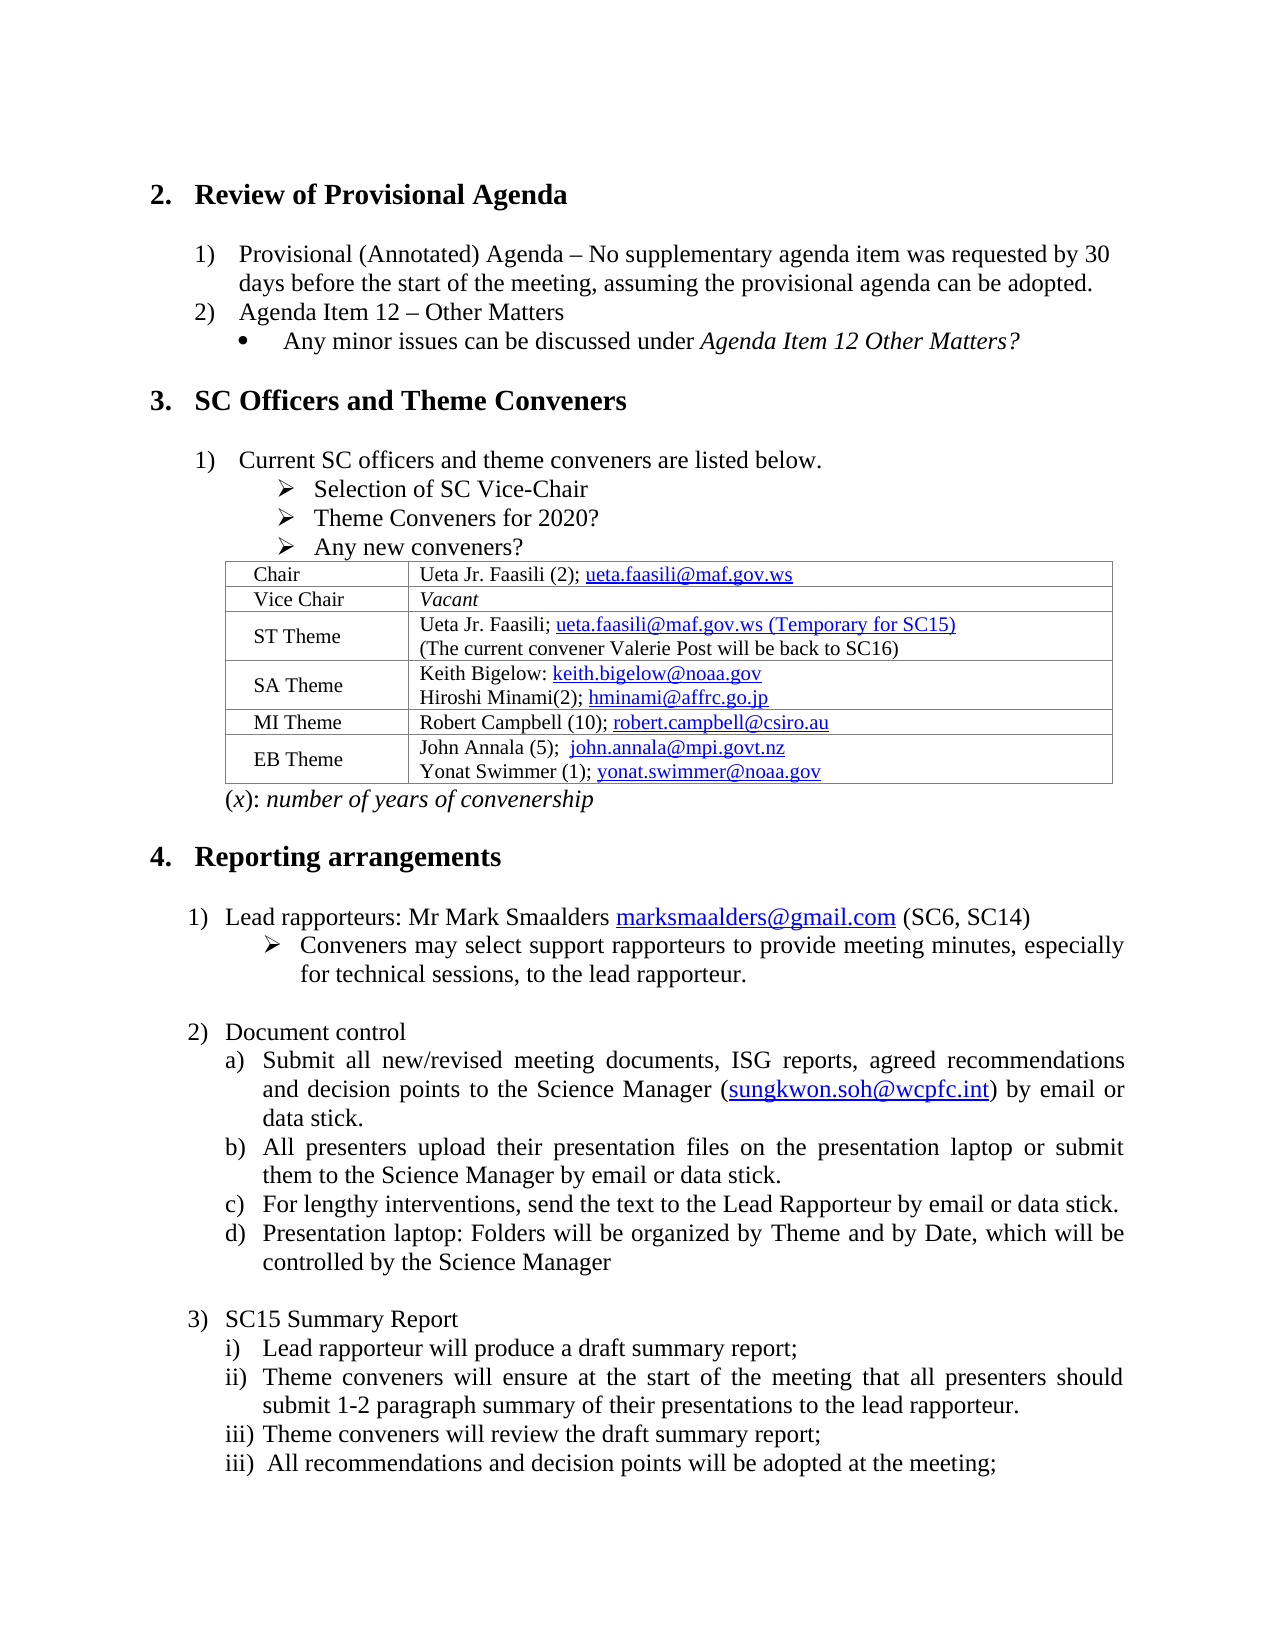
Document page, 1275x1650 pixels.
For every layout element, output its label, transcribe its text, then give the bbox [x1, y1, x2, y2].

text (x): number of years of convenership [225, 784, 1125, 813]
table_cell Ueta Jr. Faasili; ueta.faasili@maf.gov.ws (Temporary for SC15) (The current convener Valerie Post will be back to SC16) [409, 612, 1112, 660]
list Agenda Item 12 – Other Matters [194, 297, 1125, 326]
table_cell Vacant [409, 587, 1112, 611]
table_cell Keith Bigelow: keith.bigelow@noaa.gov Hiroshi Minami(2); hminami@affrc.go.jp [409, 661, 1112, 709]
list Theme conveners will review the draft summary report; [225, 1419, 1125, 1448]
list All presenters upload their presentation files on the presentation laptop or submit them to the Science Manager by email or data stick. [225, 1132, 1125, 1189]
table_cell EB Theme [226, 735, 408, 783]
table_cell SA Theme [226, 661, 408, 709]
list Current SC officers and theme conveners are listed below. [194, 446, 1125, 474]
table_cell MI Theme [226, 710, 408, 734]
list SC Officers and Theme Conveners [150, 383, 1125, 417]
list Presentation laptop: Folders will be organized by Theme and by Date, which will be controlled by the Science Manager [225, 1218, 1125, 1276]
text iii) All recommendations and decision points will be adopted at the meeting; [225, 1448, 1125, 1477]
list Lead rapporteur will produce a draft summary report; [225, 1333, 1125, 1362]
list For lengthy interventions, send the text to the Lead Rapporteur by email or data stick. [225, 1189, 1125, 1218]
list Selection of SC Vice-Chair [276, 474, 1125, 503]
list Any new conveners? [276, 532, 1125, 561]
list Reporting arrangements [150, 839, 1125, 873]
list Document control [187, 1017, 1125, 1046]
table_cell Vice Chair [226, 587, 408, 611]
table_cell John Annala (5); john.annala@mpi.govt.nz Yonat Swimmer (1); yonat.swimmer@noaa.gov [409, 735, 1112, 783]
list Lead rapporteurs: Mr Mark Smaalders marksmaalders@gmail.com (SC6, SC14) [187, 902, 1125, 931]
list SC15 Summary Report [187, 1304, 1125, 1333]
list Conveners may select support rapporteurs to provide meeting minutes, especially for technical sessions, to the lead rapporteur. [262, 931, 1125, 988]
table_cell ST Theme [226, 612, 408, 660]
list Theme Conveners for 2020? [276, 503, 1125, 532]
table_header Ueta Jr. Faasili (2); ueta.faasili@maf.gov.ws [409, 562, 1112, 586]
list Any minor issues can be discussed under Agenda Item 12 Other Matters? [239, 326, 1125, 354]
table_cell Robert Campbell (10); robert.campbell@csiro.au [409, 710, 1112, 734]
table_header Chair [226, 562, 408, 586]
list Theme conveners will ensure at the start of the meeting that all presenters should submit 1-2 paragraph summary of their presentations to the lead rapporteur. [225, 1362, 1125, 1419]
list Submit all new/revised meeting documents, ISG reports, agreed recommendations and decision points to the Science Manager (sungkwon.soh@wcpfc.int) by email or data stick. [225, 1046, 1125, 1132]
list Review of Provisional Agenda [150, 177, 1125, 211]
list Provisional (Annotated) Agenda – No supplementary agenda item was requested by 30 days before the start of the meeting, assuming the provisional agenda can be adopted. [194, 239, 1125, 297]
